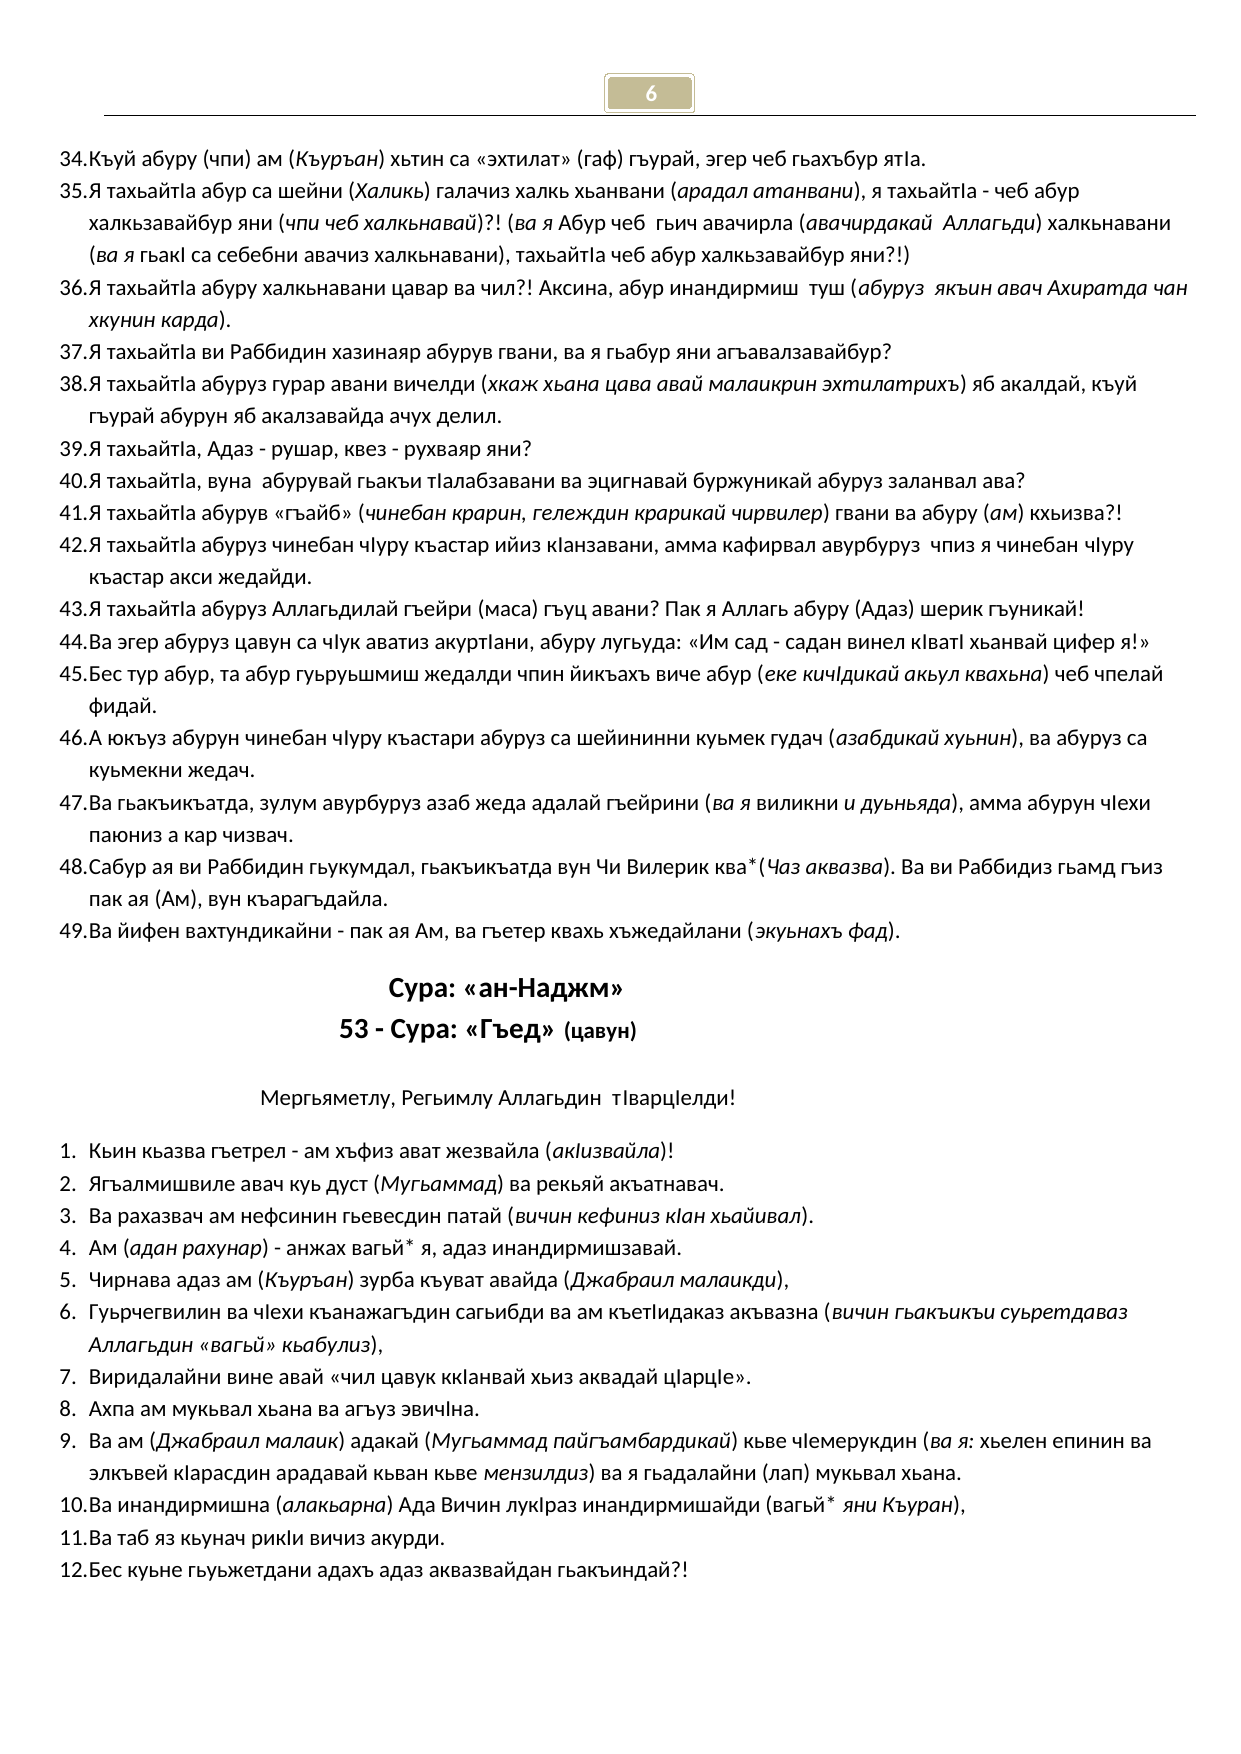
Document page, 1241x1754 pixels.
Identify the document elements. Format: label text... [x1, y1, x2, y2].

list Ва рахазвач ам нефсинин гьевесдин патай (вичин кефиниз кIан хьайивал). [59, 1201, 1196, 1229]
list Ва гьакъикъатда, зулум авурбуруз азаб жеда адалай гъейрини (ва я виликни и дуьньяда), амма абурун чIехи паюниз а кар чизвач. [59, 788, 1196, 848]
list А юкъуз абурун чинебан чIуру къастари абуруз са шейининни куьмек гудач (азабдикай хуьнин), ва абуруз са куьмекни жедач. [59, 723, 1196, 783]
list Я тахьайтIа абурув «гъайб» (чинебан крарин, гележдин крарикай чирвилер) гвани ва абуру (ам) кхьизва?! [59, 498, 1196, 526]
list Кьин кьазва гъетрел - ам хъфиз ават жезвайла (акIизвайла)! [59, 1137, 1196, 1164]
list Ва инандирмишна (алакьарна) Ада Вичин лукIраз инандирмишайди (вагьй* яни Къуран), [59, 1491, 1196, 1519]
list Чирнава адаз ам (Къуръан) зурба къуват авайда (Джабраил малаикди), [59, 1265, 1196, 1293]
list Бес куьне гьуьжетдани адахъ адаз аквазвайдан гьакъиндай?! [59, 1555, 1196, 1583]
list Сабур ая ви Раббидин гьукумдал, гьакъикъатда вун Чи Вилерик ква*(Чаз аквазва). Ва ви Раббидиз гьамд гъиз пак ая (Ам), вун къарагъдайла. [59, 852, 1196, 912]
list Я тахьайтIа, Адаз - рушар, квез - рухваяр яни? [59, 434, 1196, 462]
text Сура: «ан-Наджм» [59, 969, 1196, 1005]
list Я тахьайтIа абуруз Аллагьдилай гъейри (маса) гъуц авани? Пак я Аллагь абуру (Адаз) шерик гъуникай! [59, 594, 1196, 623]
text Мергьяметлу, Регьимлу Аллагьдин тIварцIелди! [59, 1083, 1196, 1112]
list Я тахьайтIа ви Раббидин хазинаяр абурув гвани, ва я гьабур яни агъавалзавайбур? [59, 337, 1196, 365]
list Виридалайни вине авай «чил цавук ккIанвай хьиз аквадай цIарцIе». [59, 1362, 1196, 1390]
list Гуьрчегвилин ва чIехи къанажагъдин сагьибди ва ам къетIидаказ акъвазна (вичин гьакъикъи суьретдаваз Аллагьдин «вагьй» кьабулиз), [59, 1297, 1196, 1358]
list Ва ам (Джабраил малаик) адакай (Мугьаммад пайгъамбардикай) кьве чIемерукдин (ва я: хьелен епинин ва элкъвей кIарасдин арадавай кьван кьве мензилдиз) ва я гьадалайни (лап) мукьвал хьана. [59, 1426, 1196, 1486]
list Ва эгер абуруз цавун са чIук аватиз акуртIани, абуру лугьуда: «Им сад - садан винел кIватI хьанвай цифер я!» [59, 627, 1196, 655]
list Я тахьайтIа, вуна абурувай гьакъи тIалабзавани ва эцигнавай буржуникай абуруз заланвал ава? [59, 466, 1196, 494]
list Ва йифен вахтундикайни - пак ая Ам, ва гъетер квахь хъжедайлани (экуьнахъ фад). [59, 916, 1196, 944]
list Ва таб яз кьунач рикIи вичиз акурди. [59, 1523, 1196, 1551]
list Къуй абуру (чпи) ам (Къуръан) хьтин са «эхтилат» (гаф) гъурай, эгер чеб гьахъбур ятIа. [59, 144, 1196, 172]
list Я тахьайтIа абуруз гурар авани вичелди (хкаж хьана цава авай малаикрин эхтилатрихъ) яб акалдай, къуй гъурай абурун яб акалзавайда ачух делил. [59, 369, 1196, 429]
list Я тахьайтIа абуру халкьнавани цавар ва чил?! Аксина, абур инандирмиш туш (абуруз якъин авач Ахиратда чан хкунин карда). [59, 273, 1196, 333]
list Я тахьайтIа абур са шейни (Халикь) галачиз халкь хьанвани (арадал атанвани), я тахьайтIа - чеб абур халкьзавайбур яни (чпи чеб халкьнавай)?! (ва я Абур чеб гьич авачирла (авачирдакай Аллагьди) халкьнавани (ва я гьакI са себебни авачиз халкьнавани), тахьайтIа чеб абур халкьзавайбур яни?!) [59, 176, 1196, 268]
text 53 - Сура: «Гъед» (цавун) [59, 1010, 1196, 1046]
list Бес тур абур, та абур гуьруьшмиш жедалди чпин йикъахъ виче абур (еке кичIдикай акьул квахьна) чеб чпелай фидай. [59, 659, 1196, 719]
list Ягъалмишвиле авач куь дуст (Мугьаммад) ва рекьяй акъатнавач. [59, 1169, 1196, 1197]
list Ам (адан рахунар) - анжах вагьй* я, адаз инандирмишзавай. [59, 1233, 1196, 1261]
list Я тахьайтIа абуруз чинебан чIуру къастар ийиз кIанзавани, амма кафирвал авурбуруз чпиз я чинебан чIуру къастар акси жедайди. [59, 530, 1196, 590]
list Ахпа ам мукьвал хьана ва агъуз эвичIна. [59, 1394, 1196, 1422]
